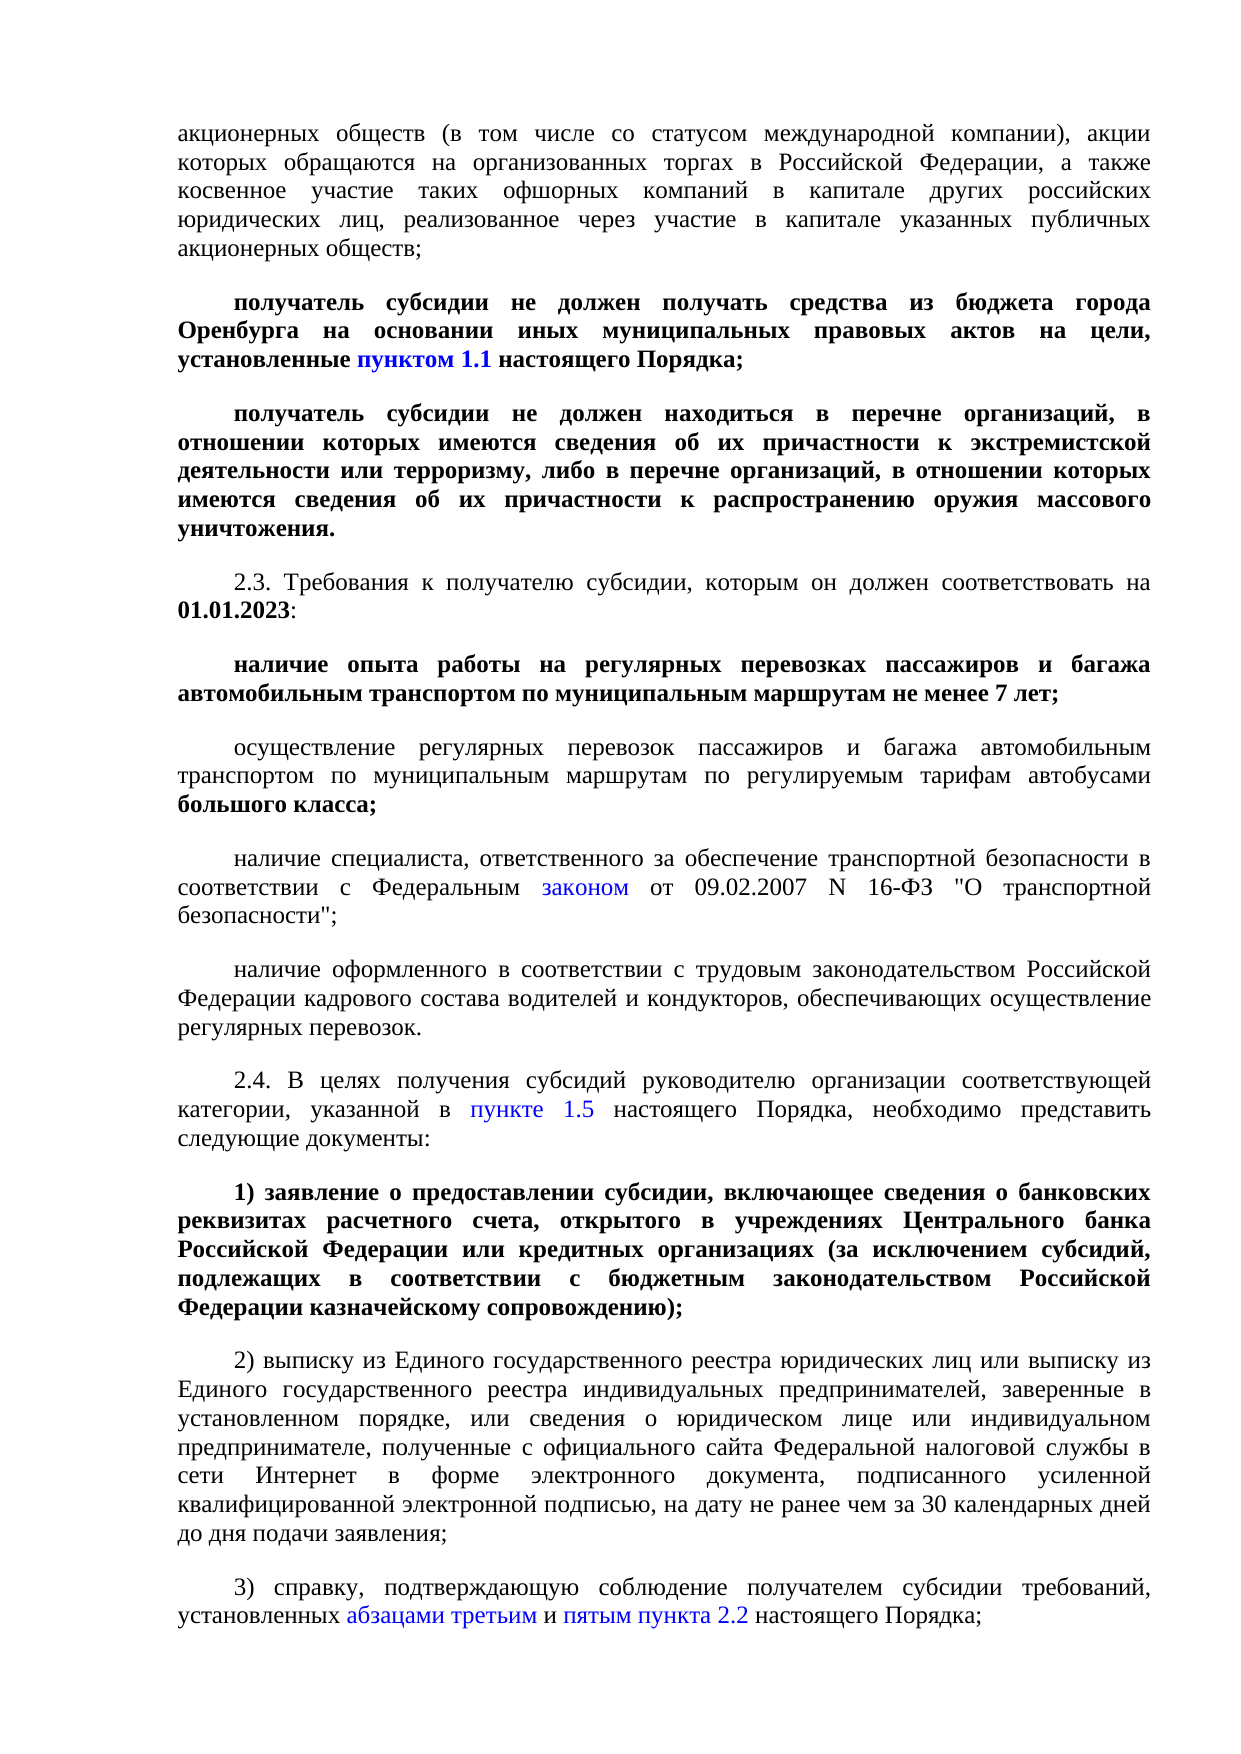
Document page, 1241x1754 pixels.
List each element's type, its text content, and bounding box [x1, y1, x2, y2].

text наличие опыта работы на регулярных перевозках пассажиров и багажа автомобильным транспортом по муниципальным маршрутам не менее 7 лет; [177, 649, 1152, 707]
text наличие оформленного в соответствии с трудовым законодательством Российской Федерации кадрового состава водителей и кондукторов, обеспечивающих осуществление регулярных перевозок. [177, 954, 1152, 1041]
text 2.4. В целях получения субсидий руководителю организации соответствующей категории, указанной в пункте 1.5 настоящего Порядка, необходимо представить следующие документы: [177, 1066, 1152, 1152]
text 3) справку, подтверждающую соблюдение получателем субсидии требований, установленных абзацами третьим и пятым пункта 2.2 настоящего Порядка; [177, 1572, 1152, 1629]
text наличие специалиста, ответственного за обеспечение транспортной безопасности в соответствии с Федеральным законом от 09.02.2007 N 16-ФЗ "О транспортной безопасности"; [177, 843, 1152, 929]
text осуществление регулярных перевозок пассажиров и багажа автомобильным транспортом по муниципальным маршрутам по регулируемым тарифам автобусами большого класса; [177, 732, 1152, 818]
text 2.3. Требования к получателю субсидии, которым он должен соответствовать на 01.01.2023: [177, 567, 1152, 624]
text 1) заявление о предоставлении субсидии, включающее сведения о банковских реквизитах расчетного счета, открытого в учреждениях Центрального банка Российской Федерации или кредитных организациях (за исключением субсидий, подлежащих в соответствии с бюджетным законодательством Российской Федерации казначейскому сопровождению); [177, 1177, 1152, 1321]
text получатель субсидии не должен получать средства из бюджета города Оренбурга на основании иных муниципальных правовых актов на цели, установленные пунктом 1.1 настоящего Порядка; [177, 287, 1152, 373]
text получатель субсидии не должен находиться в перечне организаций, в отношении которых имеются сведения об их причастности к экстремистской деятельности или терроризму, либо в перечне организаций, в отношении которых имеются сведения об их причастности к распространению оружия массового уничтожения. [177, 398, 1152, 542]
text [177, 118, 1152, 262]
text 2) выписку из Единого государственного реестра юридических лиц или выписку из Единого государственного реестра индивидуальных предпринимателей, заверенные в установленном порядке, или сведения о юридическом лице или индивидуальном предпринимателе, полученные с официального сайта Федеральной налоговой службы в сети Интернет в форме электронного документа, подписанного усиленной квалифицированной электронной подписью, на дату не ранее чем за 30 календарных дней до дня подачи заявления; [177, 1346, 1152, 1547]
